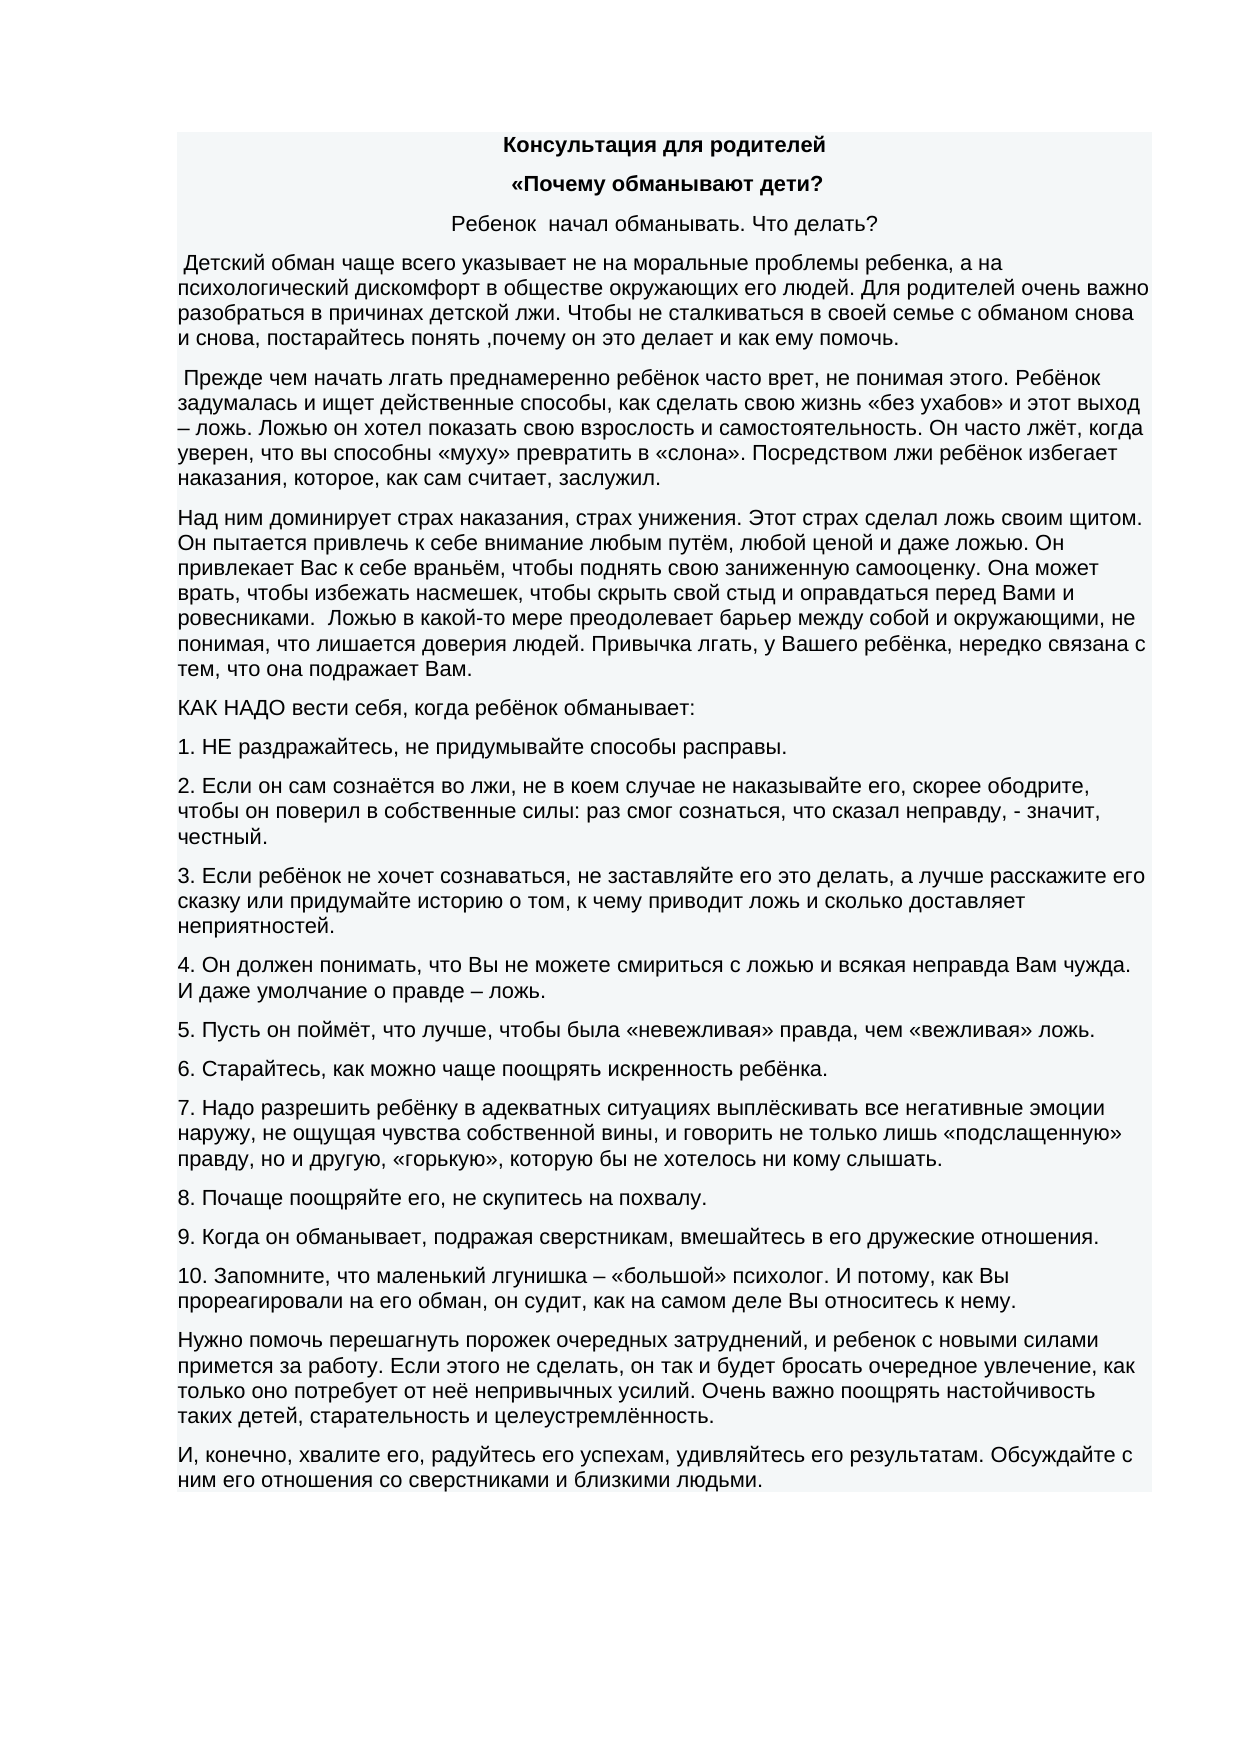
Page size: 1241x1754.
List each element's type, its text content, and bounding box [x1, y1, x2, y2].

text Над ним доминирует страх наказания, страх унижения. Этот страх сделал ложь своим щитом. Он пытается привлечь к себе внимание любым путём, любой ценой и даже ложью. Он привлекает Вас к себе враньём, чтобы поднять свою заниженную самооценку. Она может врать, чтобы избежать насмешек, чтобы скрыть свой стыд и оправдаться перед Вами и ровесниками. Ложью в какой-то мере преодолевает барьер между собой и окружающими, не понимая, что лишается доверия людей. Привычка лгать, у Вашего ребёнка, нередко связана с тем, что она подражает Вам. [177, 504, 1152, 681]
text 3. Если ребёнок не хочет сознаваться, не заставляйте его это делать, а лучше расскажите его сказку или придумайте историю о том, к чему приводит ложь и сколько доставляет неприятностей. [177, 863, 1152, 938]
text 4. Он должен понимать, что Вы не можете смириться с ложью и всякая неправда Вам чужда. И даже умолчание о правде – ложь. [177, 952, 1152, 1003]
text 10. Запомните, что маленький лгунишка – «большой» психолог. И потому, как Вы прореагировали на его обман, он судит, как на самом деле Вы относитесь к нему. [177, 1263, 1152, 1313]
text КАК НАДО вести себя, когда ребёнок обманывает: [177, 695, 1152, 720]
text Ребенок начал обманывать. Что делать? [177, 210, 1152, 236]
text 9. Когда он обманывает, подражая сверстникам, вмешайтесь в его дружеские отношения. [177, 1224, 1152, 1249]
text Детский обман чаще всего указывает не на моральные проблемы ребенка, а на психологический дискомфорт в обществе окружающих его людей. Для родителей очень важно разобраться в причинах детской лжи. Чтобы не сталкиваться в своей семье с обманом снова и снова, постарайтесь понять ,почему он это делает и как ему помочь. [177, 249, 1152, 350]
text Прежде чем начать лгать преднамеренно ребёнок часто врет, не понимая этого. Ребёнок задумалась и ищет действенные способы, как сделать свою жизнь «без ухабов» и этот выход – ложь. Ложью он хотел показать свою взрослость и самостоятельность. Он часто лжёт, когда уверен, что вы способны «муху» превратить в «слона». Посредством лжи ребёнок избегает наказания, которое, как сам считает, заслужил. [177, 364, 1152, 490]
text 6. Старайтесь, как можно чаще поощрять искренность ребёнка. [177, 1056, 1152, 1081]
text 7. Надо разрешить ребёнку в адекватных ситуациях выплёскивать все негативные эмоции наружу, не ощущая чувства собственной вины, и говорить не только лишь «подслащенную» правду, но и другую, «горькую», которую бы не хотелось ни кому слышать. [177, 1095, 1152, 1171]
text 1. НЕ раздражайтесь, не придумывайте способы расправы. [177, 734, 1152, 759]
text Нужно помочь перешагнуть порожек очередных затруднений, и ребенок с новыми силами примется за работу. Если этого не сделать, он так и будет бросать очередное увлечение, как только оно потребует от неё непривычных усилий. Очень важно поощрять настойчивость таких детей, старательность и целеустремлённость. [177, 1327, 1152, 1428]
text «Почему обманывают дети? [177, 171, 1152, 196]
text 5. Пусть он поймёт, что лучше, чтобы была «невежливая» правда, чем «вежливая» ложь. [177, 1017, 1152, 1042]
text И, конечно, хвалите его, радуйтесь его успехам, удивляйтесь его результатам. Обсуждайте с ним его отношения со сверстниками и близкими людьми. [177, 1442, 1152, 1492]
text 2. Если он сам сознаётся во лжи, не в коем случае не наказывайте его, скорее ободрите, чтобы он поверил в собственные силы: раз смог сознаться, что сказал неправду, - значит, честный. [177, 773, 1152, 849]
text 8. Почаще поощряйте его, не скупитесь на похвалу. [177, 1184, 1152, 1210]
text Консультация для родителей [177, 132, 1152, 157]
